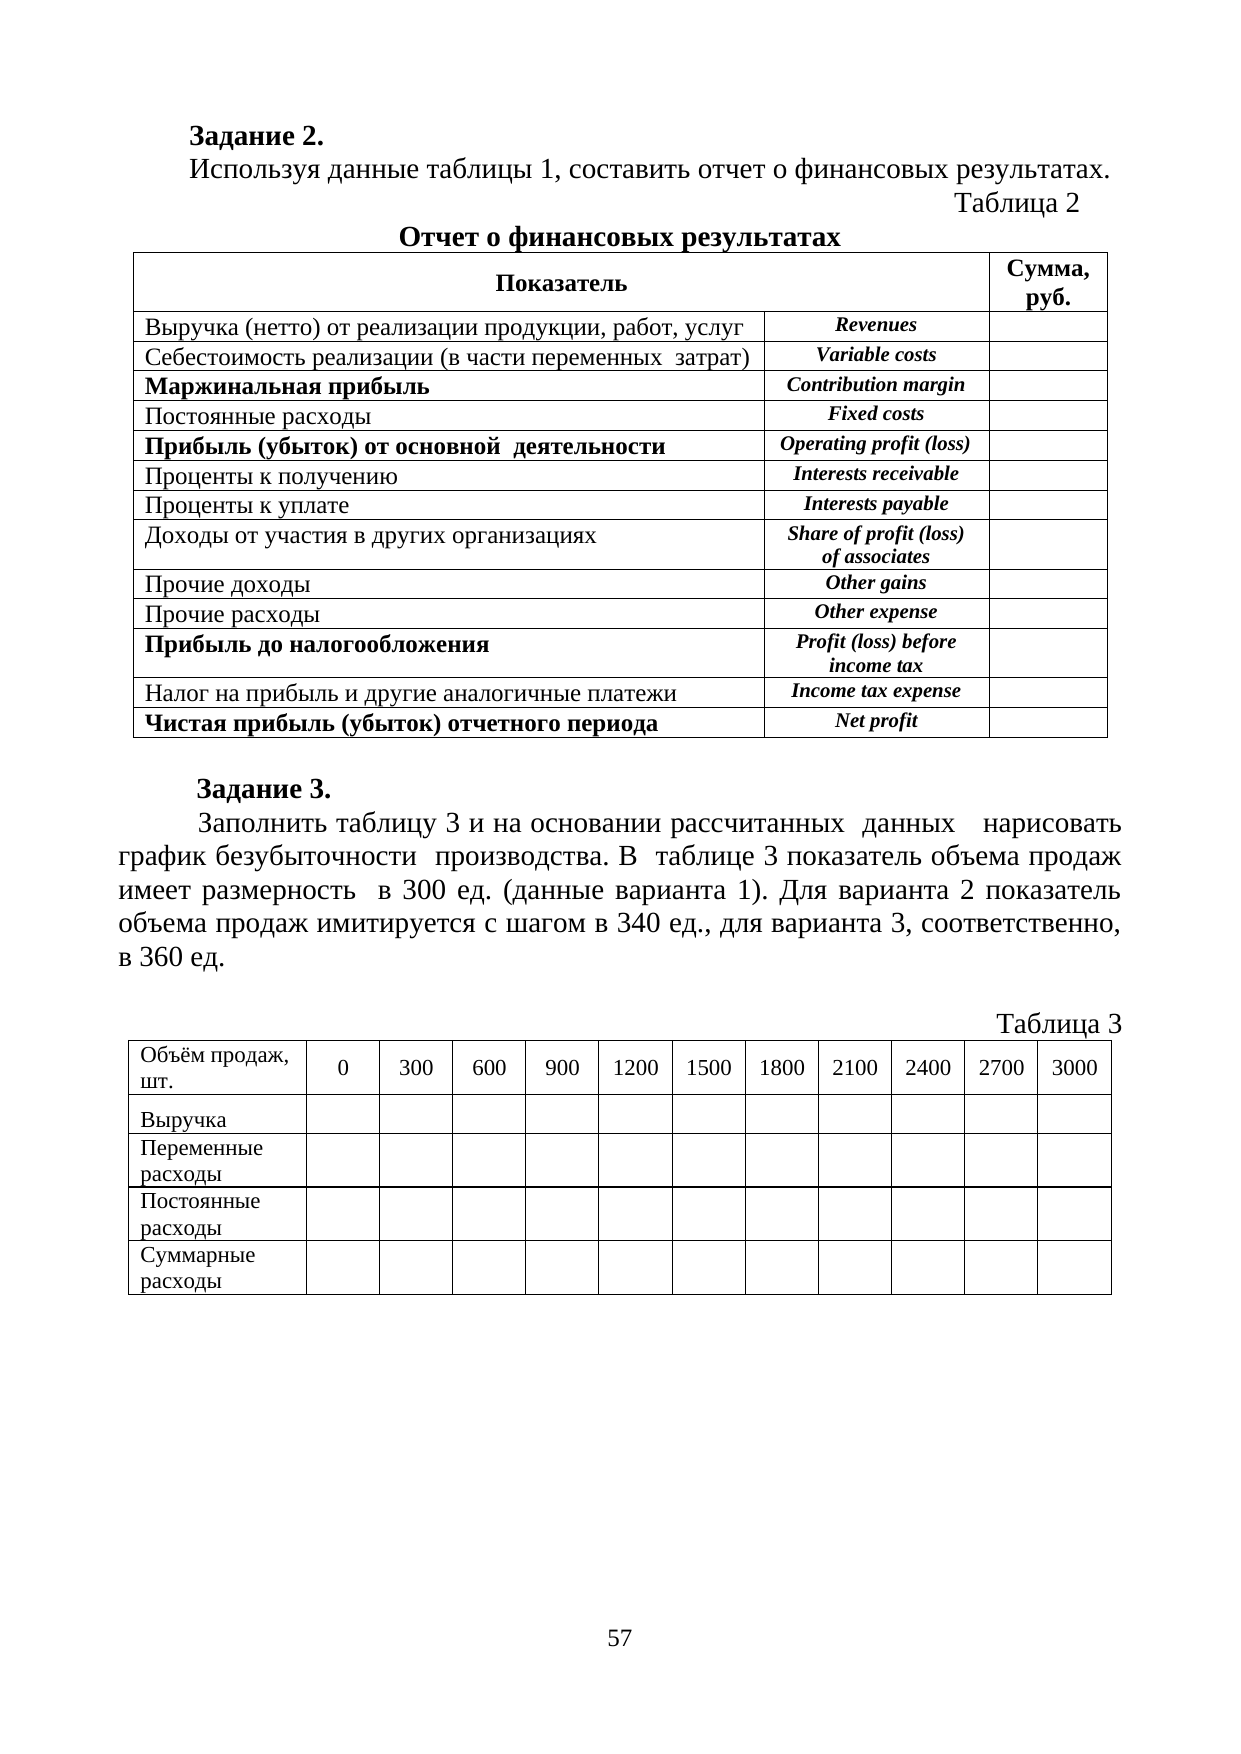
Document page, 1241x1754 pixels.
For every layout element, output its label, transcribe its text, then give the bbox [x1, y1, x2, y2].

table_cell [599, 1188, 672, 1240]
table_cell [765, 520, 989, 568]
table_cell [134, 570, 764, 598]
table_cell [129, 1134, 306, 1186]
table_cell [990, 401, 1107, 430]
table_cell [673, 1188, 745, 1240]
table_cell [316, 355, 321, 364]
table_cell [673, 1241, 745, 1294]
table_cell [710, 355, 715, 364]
text Заполнить таблицу 3 и на основании рассчитанных данных нарисовать график безубыточности производства. В таблице 3 показатель объема продаж имеет размерность в 300 ед. (данные варианта 1). Для варианта 2 показатель объема продаж имитируется с шагом в 340 ед., для варианта 3, соответственно, в 360 ед. [118, 805, 1122, 973]
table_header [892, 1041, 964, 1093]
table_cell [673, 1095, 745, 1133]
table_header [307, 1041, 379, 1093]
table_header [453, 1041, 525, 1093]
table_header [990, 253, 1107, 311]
text Таблица 2 [117, 185, 1122, 219]
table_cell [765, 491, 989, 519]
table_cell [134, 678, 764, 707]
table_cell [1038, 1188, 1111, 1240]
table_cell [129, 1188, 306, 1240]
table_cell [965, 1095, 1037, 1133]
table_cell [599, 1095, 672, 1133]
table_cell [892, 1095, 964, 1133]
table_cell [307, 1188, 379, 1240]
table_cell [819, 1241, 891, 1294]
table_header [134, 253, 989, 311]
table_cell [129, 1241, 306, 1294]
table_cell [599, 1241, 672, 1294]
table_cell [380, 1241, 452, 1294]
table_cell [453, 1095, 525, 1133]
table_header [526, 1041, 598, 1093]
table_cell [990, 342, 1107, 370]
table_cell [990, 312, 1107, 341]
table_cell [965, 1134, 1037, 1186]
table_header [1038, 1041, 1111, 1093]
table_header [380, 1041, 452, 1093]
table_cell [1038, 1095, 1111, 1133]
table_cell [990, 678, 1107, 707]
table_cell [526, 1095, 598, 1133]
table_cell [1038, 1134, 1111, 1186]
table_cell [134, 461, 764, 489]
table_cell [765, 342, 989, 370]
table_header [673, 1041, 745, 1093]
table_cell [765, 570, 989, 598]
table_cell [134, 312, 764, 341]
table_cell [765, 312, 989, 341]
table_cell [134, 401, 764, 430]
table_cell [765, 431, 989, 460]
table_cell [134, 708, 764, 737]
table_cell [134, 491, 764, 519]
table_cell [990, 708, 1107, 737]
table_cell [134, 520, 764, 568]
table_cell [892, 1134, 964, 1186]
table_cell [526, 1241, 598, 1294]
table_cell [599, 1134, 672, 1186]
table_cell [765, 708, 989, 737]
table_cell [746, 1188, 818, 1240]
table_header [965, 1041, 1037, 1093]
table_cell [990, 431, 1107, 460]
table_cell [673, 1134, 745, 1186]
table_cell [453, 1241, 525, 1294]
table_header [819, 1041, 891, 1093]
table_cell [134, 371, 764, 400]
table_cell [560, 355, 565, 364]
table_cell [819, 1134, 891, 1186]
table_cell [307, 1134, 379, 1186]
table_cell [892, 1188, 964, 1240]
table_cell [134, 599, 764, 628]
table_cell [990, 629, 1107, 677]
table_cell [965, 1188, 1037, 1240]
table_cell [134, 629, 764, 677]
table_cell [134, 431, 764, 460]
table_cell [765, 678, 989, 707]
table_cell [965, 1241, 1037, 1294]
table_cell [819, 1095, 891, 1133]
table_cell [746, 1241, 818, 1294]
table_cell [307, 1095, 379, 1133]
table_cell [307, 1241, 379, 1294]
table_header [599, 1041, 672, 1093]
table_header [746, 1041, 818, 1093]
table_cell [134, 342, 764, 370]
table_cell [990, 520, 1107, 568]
text Задание 2. [118, 118, 1122, 152]
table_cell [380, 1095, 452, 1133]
text Отчет о финансовых результатах [117, 219, 1122, 252]
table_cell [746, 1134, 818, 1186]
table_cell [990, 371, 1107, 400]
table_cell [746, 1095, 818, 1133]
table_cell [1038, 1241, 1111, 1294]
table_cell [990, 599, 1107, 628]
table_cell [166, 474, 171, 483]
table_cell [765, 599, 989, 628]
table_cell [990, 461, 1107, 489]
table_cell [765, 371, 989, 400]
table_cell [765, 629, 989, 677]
text Используя данные таблицы 1, составить отчет о финансовых результатах. [118, 152, 1122, 185]
text Таблица 3 [117, 1006, 1122, 1040]
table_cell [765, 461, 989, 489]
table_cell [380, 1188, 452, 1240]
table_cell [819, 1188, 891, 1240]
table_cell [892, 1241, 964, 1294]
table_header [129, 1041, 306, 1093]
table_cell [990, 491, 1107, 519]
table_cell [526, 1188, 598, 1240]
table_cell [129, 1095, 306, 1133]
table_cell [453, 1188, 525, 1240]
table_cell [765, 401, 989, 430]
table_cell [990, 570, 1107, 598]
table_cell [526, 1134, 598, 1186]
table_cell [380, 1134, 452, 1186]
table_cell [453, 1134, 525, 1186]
text Задание 3. [118, 771, 1122, 805]
